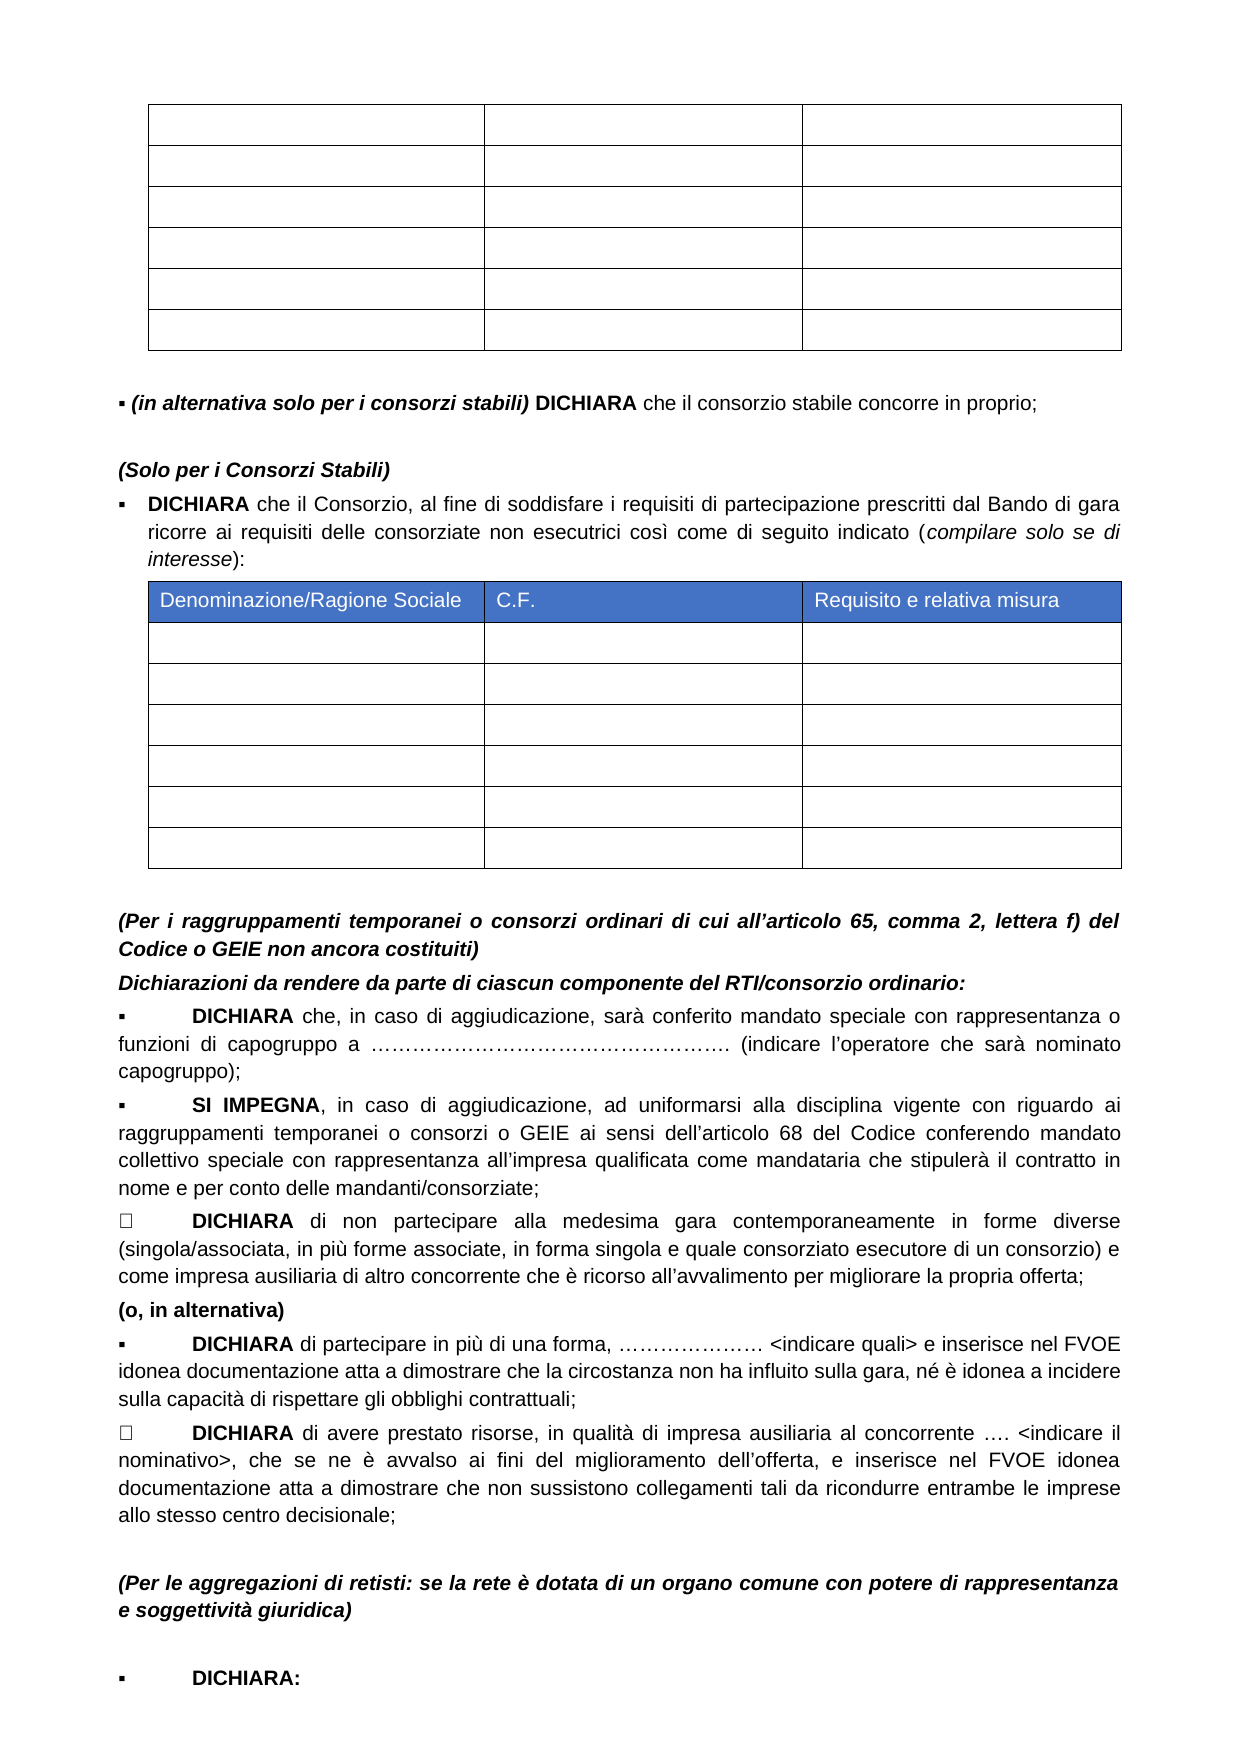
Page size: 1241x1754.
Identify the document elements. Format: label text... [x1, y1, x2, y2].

table_cell [803, 105, 1121, 144]
table_cell [149, 310, 484, 350]
table_cell [149, 146, 484, 186]
table_cell [485, 746, 802, 786]
table_cell [803, 269, 1121, 309]
table_cell [803, 228, 1121, 268]
text ▪ DICHIARA di partecipare in più di una forma, ………………… <indicare quali> e inserisce nel FVOE idonea documentazione atta a dimostrare che la circostanza non ha influito sulla gara, né è idonea a incidere sulla capacità di rispettare gli obblighi contrattuali; [118, 1332, 1122, 1411]
table_cell [149, 269, 484, 309]
table_header C.F. [485, 582, 802, 622]
table_cell [803, 828, 1121, 868]
table_cell [149, 828, 484, 868]
table_header Denominazione/Ragione Sociale [149, 582, 484, 622]
table_cell [803, 623, 1121, 663]
text (Per le aggregazioni di retisti: se la rete è dotata di un organo comune con potere di rappresentanza e soggettività giuridica) [118, 1571, 1122, 1622]
text (Solo per i Consorzi Stabili) [118, 458, 1122, 482]
table_cell [149, 746, 484, 786]
table_cell [485, 187, 802, 227]
table_cell [803, 705, 1121, 745]
table_cell [149, 105, 484, 144]
table_cell [149, 228, 484, 268]
table_cell [485, 828, 802, 868]
table_cell [485, 310, 802, 350]
table_cell [803, 187, 1121, 227]
text (o, in alternativa) [118, 1298, 1122, 1322]
text ▪ (in alternativa solo per i consorzi stabili) DICHIARA che il consorzio stabile concorre in proprio; [118, 391, 1122, 415]
text Dichiarazioni da rendere da parte di ciascun componente del RTI/consorzio ordinario: [118, 971, 1122, 994]
table_cell [803, 664, 1121, 704]
table_cell [485, 228, 802, 268]
table_cell [803, 310, 1121, 350]
text ▪ DICHIARA: [118, 1666, 1122, 1689]
table_cell [485, 269, 802, 309]
table_cell [485, 105, 802, 144]
table_cell [485, 146, 802, 186]
table_cell [149, 664, 484, 704]
table_cell [803, 746, 1121, 786]
table_cell [149, 705, 484, 745]
text ▪ DICHIARA che il Consorzio, al fine di soddisfare i requisiti di partecipazione prescritti dal Bando di gara ricorre ai requisiti delle consorziate non esecutrici così come di seguito indicato (compilare solo se di interesse): [118, 492, 1122, 571]
table_cell [149, 187, 484, 227]
text ▪ SI IMPEGNA, in caso di aggiudicazione, ad uniformarsi alla disciplina vigente con riguardo ai raggruppamenti temporanei o consorzi o GEIE ai sensi dell’articolo 68 del Codice conferendo mandato collettivo speciale con rappresentanza all’impresa qualificata come mandataria che stipulerà il contratto in nome e per conto delle mandanti/consorziate; [118, 1093, 1122, 1199]
table_cell [485, 705, 802, 745]
text  DICHIARA di non partecipare alla medesima gara contemporaneamente in forme diverse (singola/associata, in più forme associate, in forma singola e quale consorziato esecutore di un consorzio) e come impresa ausiliaria di altro concorrente che è ricorso all’avvalimento per migliorare la propria offerta; [118, 1209, 1122, 1288]
text (Per i raggruppamenti temporanei o consorzi ordinari di cui all’articolo 65, comma 2, lettera f) del Codice o GEIE non ancora costituiti) [118, 909, 1122, 961]
table_cell [149, 623, 484, 663]
text  DICHIARA di avere prestato risorse, in qualità di impresa ausiliaria al concorrente …. <indicare il nominativo>, che se ne è avvalso ai fini del miglioramento dell’offerta, e inserisce nel FVOE idonea documentazione atta a dimostrare che non sussistono collegamenti tali da ricondurre entrambe le imprese allo stesso centro decisionale; [118, 1421, 1122, 1527]
table_header Requisito e relativa misura [803, 582, 1121, 622]
table_cell [803, 146, 1121, 186]
table_cell [149, 787, 484, 827]
table_cell [485, 787, 802, 827]
text ▪ DICHIARA che, in caso di aggiudicazione, sarà conferito mandato speciale con rappresentanza o funzioni di capogruppo a ……………………………………………. (indicare l’operatore che sarà nominato capogruppo); [118, 1004, 1122, 1083]
table_cell [485, 623, 802, 663]
table_cell [803, 787, 1121, 827]
table_cell [485, 664, 802, 704]
